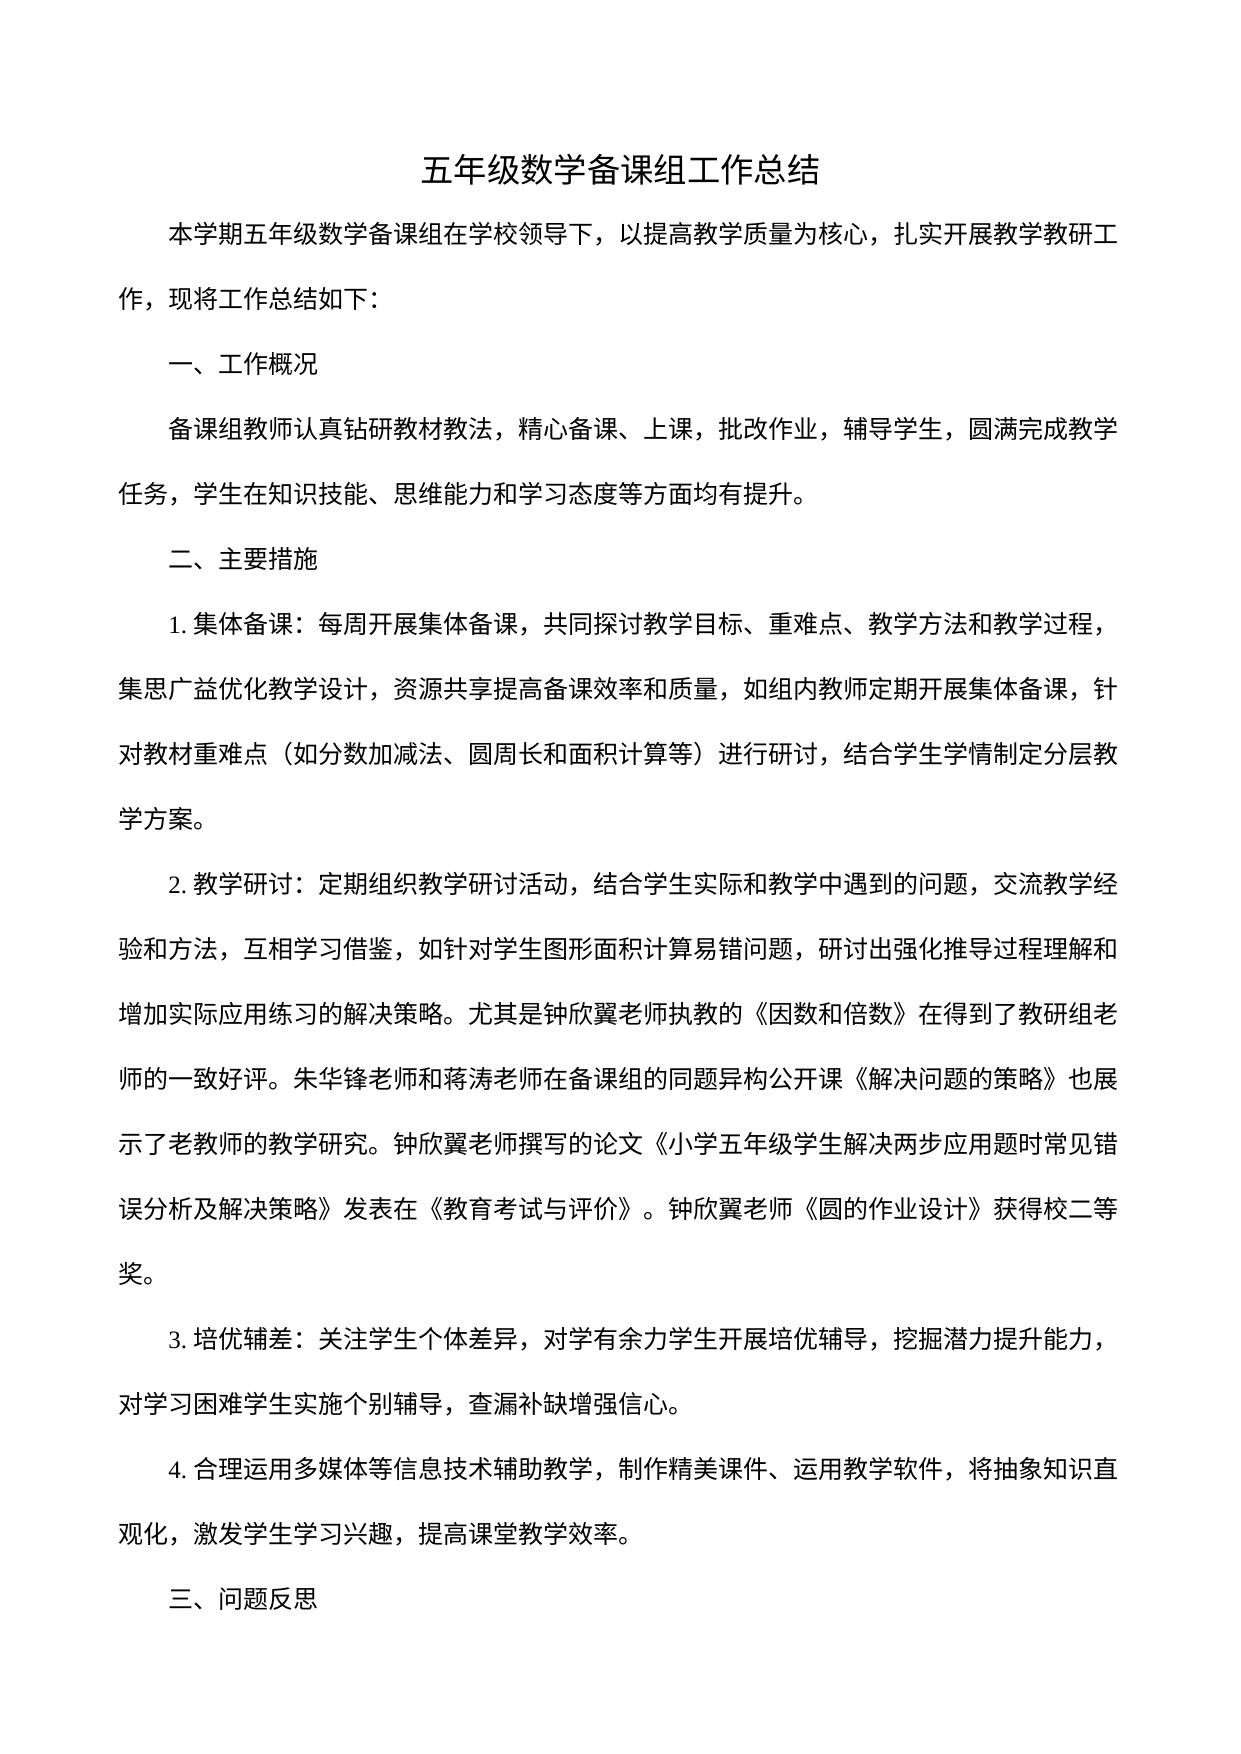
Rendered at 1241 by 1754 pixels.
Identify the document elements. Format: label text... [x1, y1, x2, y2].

text 一、工作概况 [118, 330, 1122, 395]
text 三、问题反思 [118, 1565, 1122, 1630]
text 1. 集体备课：每周开展集体备课，共同探讨教学目标、重难点、教学方法和教学过程，集思广益优化教学设计，资源共享提高备课效率和质量，如组内教师定期开展集体备课，针对教材重难点（如分数加减法、圆周长和面积计算等）进行研讨，结合学生学情制定分层教学方案。 [118, 590, 1122, 850]
text 4. 合理运用多媒体等信息技术辅助教学，制作精美课件、运用教学软件，将抽象知识直观化，激发学生学习兴趣，提高课堂教学效率。 [118, 1435, 1122, 1565]
text 2. 教学研讨：定期组织教学研讨活动，结合学生实际和教学中遇到的问题，交流教学经验和方法，互相学习借鉴，如针对学生图形面积计算易错问题，研讨出强化推导过程理解和增加实际应用练习的解决策略。尤其是钟欣翼老师执教的《因数和倍数》在得到了教研组老师的一致好评。朱华锋老师和蒋涛老师在备课组的同题异构公开课《解决问题的策略》也展示了老教师的教学研究。钟欣翼老师撰写的论文《小学五年级学生解决两步应用题时常见错误分析及解决策略》发表在《教育考试与评价》。钟欣翼老师《圆的作业设计》获得校二等奖。 [118, 850, 1122, 1305]
text 二、主要措施 [118, 525, 1122, 590]
text 本学期五年级数学备课组在学校领导下，以提高教学质量为核心，扎实开展教学教研工作，现将工作总结如下： [118, 200, 1122, 330]
text 五年级数学备课组工作总结 [118, 135, 1122, 200]
text 3. 培优辅差：关注学生个体差异，对学有余力学生开展培优辅导，挖掘潜力提升能力，对学习困难学生实施个别辅导，查漏补缺增强信心。 [118, 1305, 1122, 1435]
text 备课组教师认真钻研教材教法，精心备课、上课，批改作业，辅导学生，圆满完成教学任务，学生在知识技能、思维能力和学习态度等方面均有提升。 [118, 395, 1122, 525]
